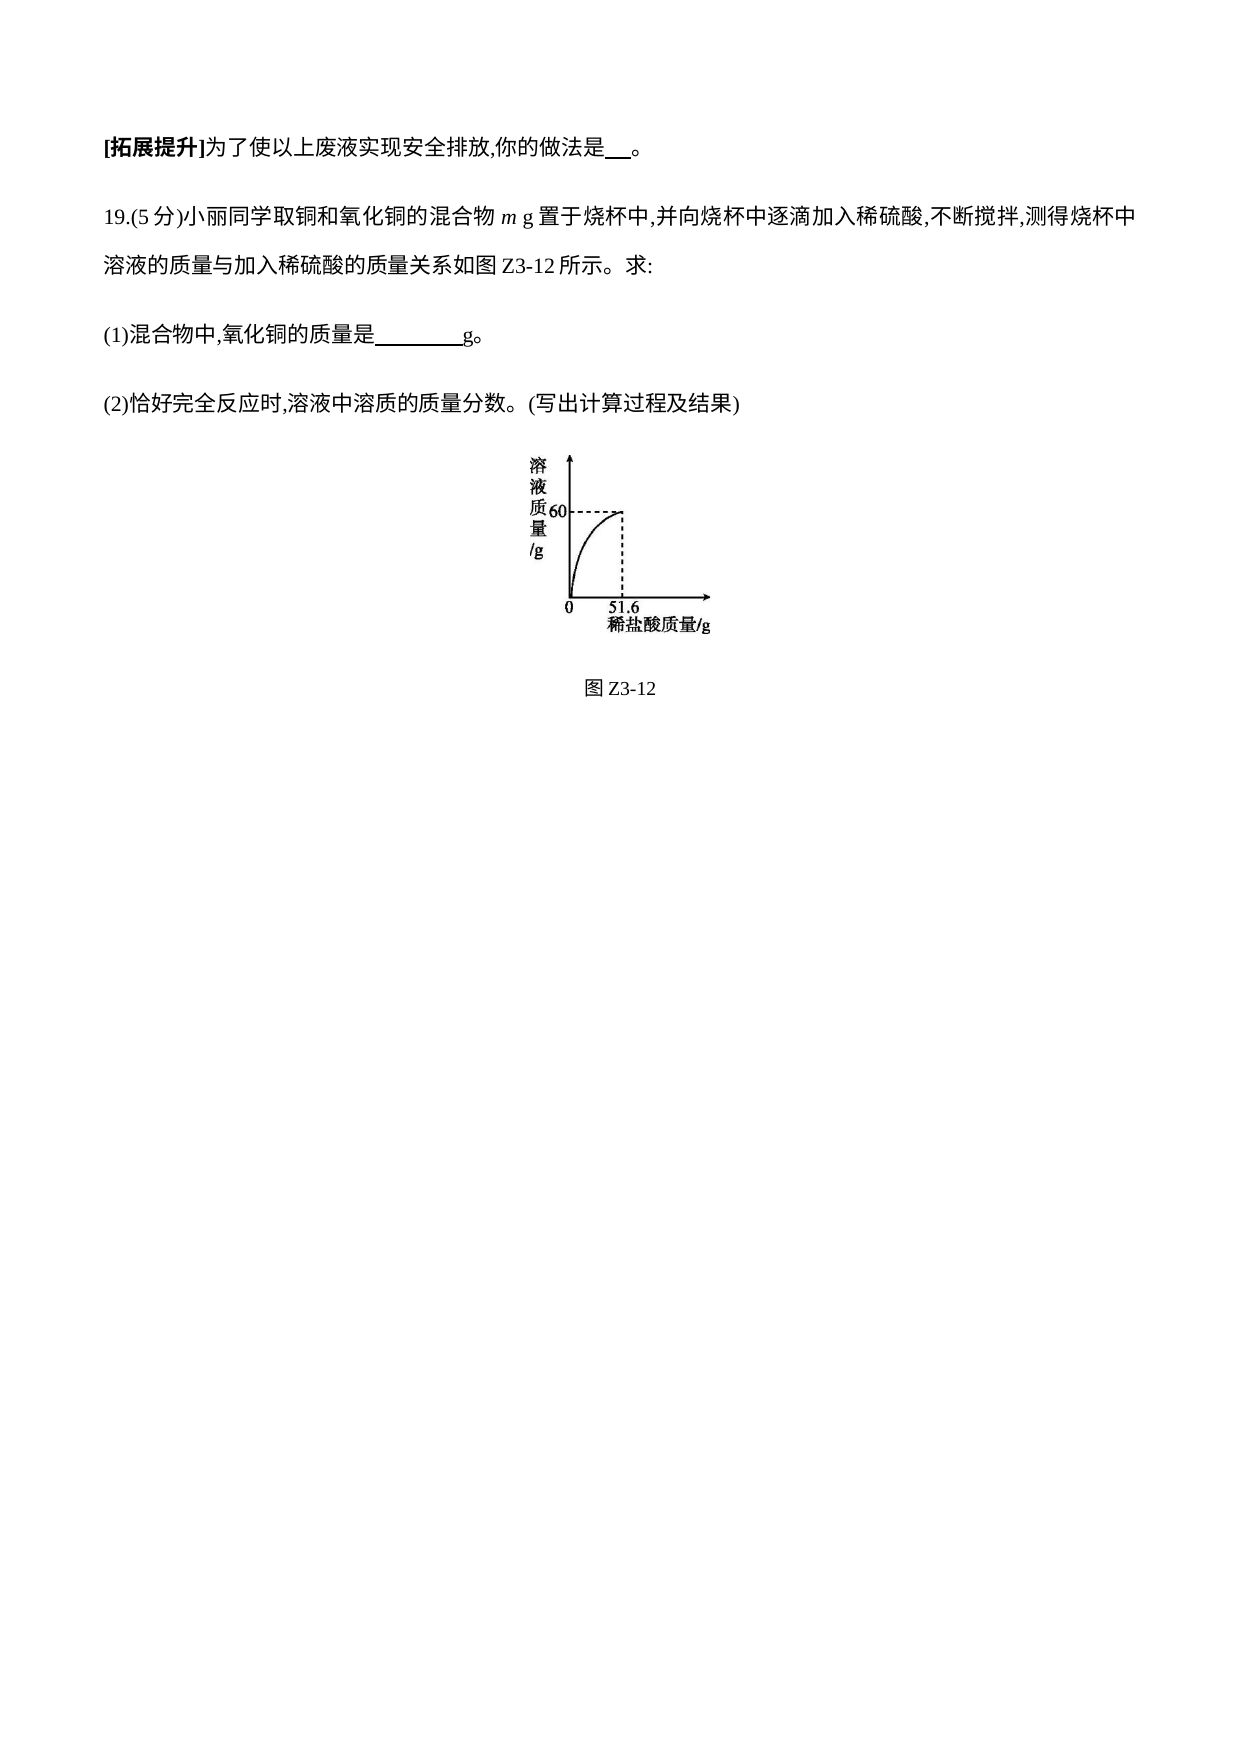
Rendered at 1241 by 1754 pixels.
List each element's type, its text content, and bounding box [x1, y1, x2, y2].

text [拓展提升]为了使以上废液实现安全排放,你的做法是 。 [103, 129, 1137, 162]
text (1)混合物中,氧化铜的质量是 g。 [103, 317, 1137, 349]
text (2)恰好完全反应时,溶液中溶质的质量分数。(写出计算过程及结果) [103, 386, 1137, 418]
text 图Z3-12 [103, 671, 1137, 703]
text 19.(5分)小丽同学取铜和氧化铜的混合物m g置于烧杯中,并向烧杯中逐滴加入稀硫酸,不断搅拌,测得烧杯中溶液的质量与加入稀硫酸的质量关系如图Z3-12所示。求: [103, 199, 1137, 280]
picture [530, 455, 711, 634]
